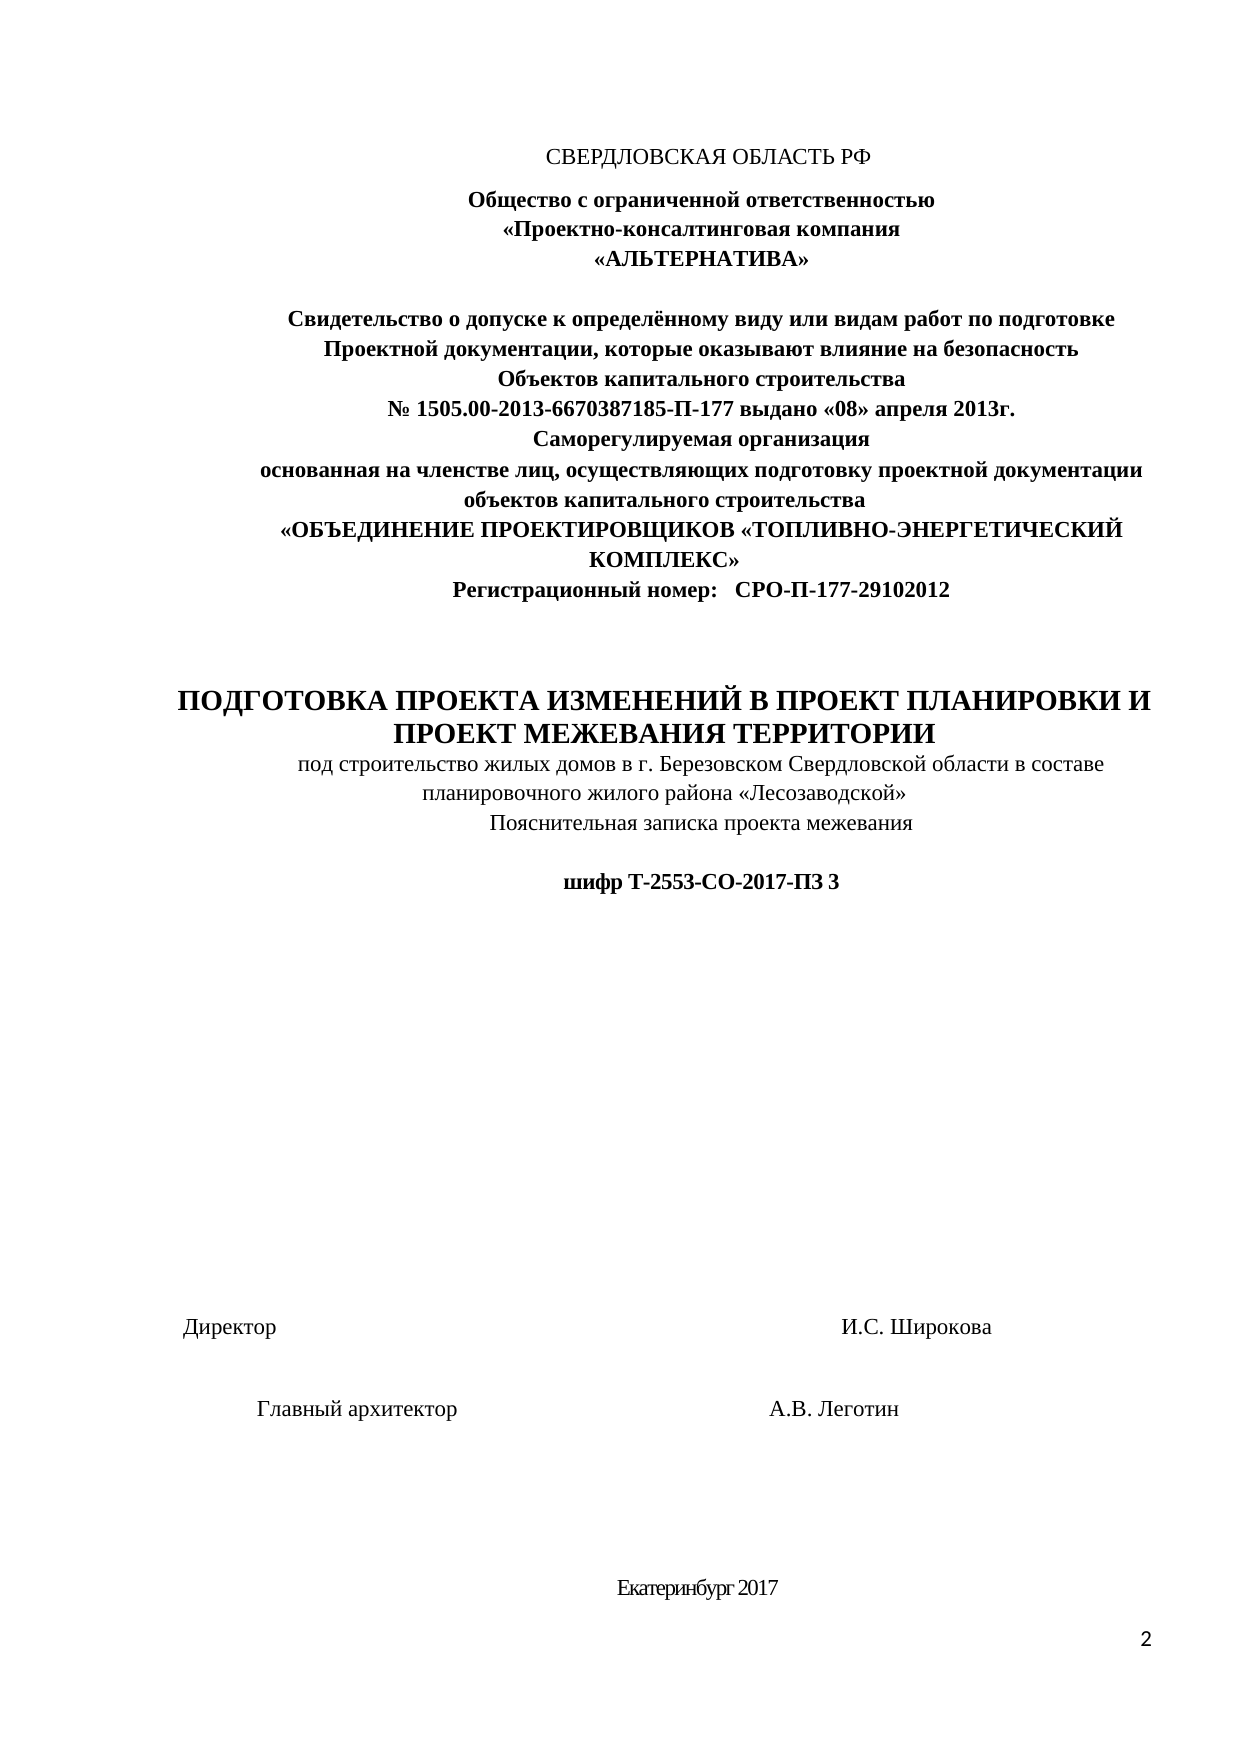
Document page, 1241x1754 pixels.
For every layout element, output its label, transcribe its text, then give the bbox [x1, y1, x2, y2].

text № 1505.00-2013-6670387185-П-177 выдано «08» апреля 2013г. [177, 395, 1152, 422]
text Объектов капитального строительства [177, 365, 1152, 391]
text Общество с ограниченной ответственностью [177, 186, 1152, 212]
text «Проектно-консалтинговая компания [177, 216, 1152, 242]
text Регистрационный номер: СРО-П-177-29102012 [177, 576, 1152, 603]
text Проектной документации, которые оказывают влияние на безопасность [177, 335, 1152, 361]
subtitle ПОДГОТОВКА ПРОЕКТА ИЗМЕНЕНИЙ В ПРОЕКТ ПЛАНИРОВКИ И ПРОЕКТ МЕЖЕВАНИЯ ТЕРРИТОРИИ [177, 683, 1152, 750]
text Саморегулируемая организация [177, 425, 1152, 452]
text Пояснительная записка проекта межевания [177, 809, 1152, 836]
text Свидетельство о допуске к определённому виду или видам работ по подготовке [177, 304, 1152, 331]
text «АЛЬТЕРНАТИВА» [177, 245, 1152, 272]
text под строительство жилых домов в г. Березовском Свердловской области в составе планировочного жилого района «Лесозаводской» [177, 750, 1152, 806]
subtitle Свердловская область РФ [177, 143, 1152, 169]
text «ОБЪЕДИНЕНИЕ ПРОЕКТИРОВЩИКОВ «ТОПЛИВНО-ЭНЕРГЕТИЧЕСКИЙ КОМПЛЕКС» [177, 516, 1152, 573]
text Главный архитектор А.В. Леготин [177, 1396, 1152, 1422]
text Екатеринбург 2017 [177, 1574, 1146, 1600]
subtitle Директор И.С. Широкова [177, 1313, 1152, 1339]
text шифр Т-2553-СО-2017-ПЗ 3 [177, 868, 1152, 894]
text основанная на членстве лиц, осуществляющих подготовку проектной документации объектов капитального строительства [177, 456, 1152, 512]
